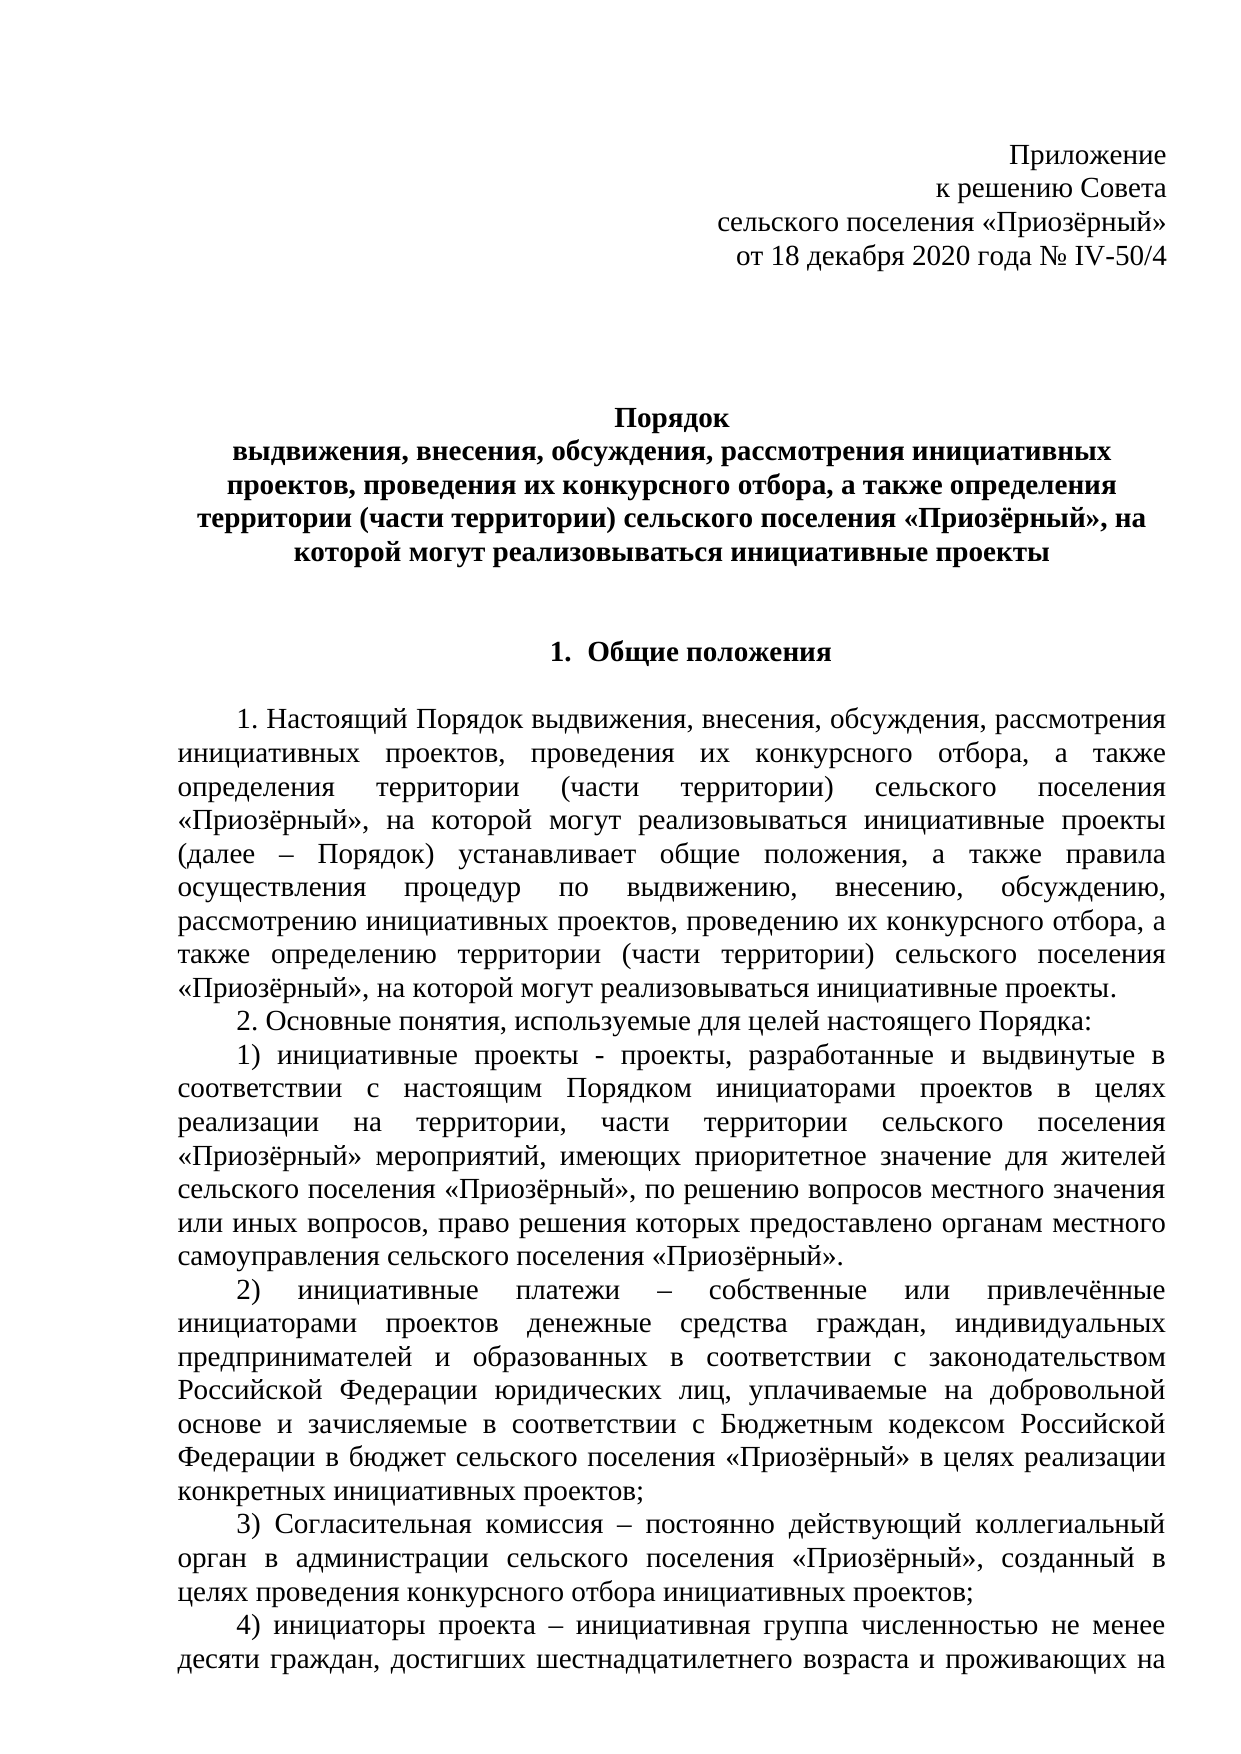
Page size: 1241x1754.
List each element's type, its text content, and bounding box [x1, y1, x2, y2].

text Приложение [177, 137, 1167, 171]
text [177, 1607, 1167, 1674]
text 3) Согласительная комиссия – постоянно действующий коллегиальный орган в администрации сельского поселения «Приозёрный», созданный в целях проведения конкурсного отбора инициативных проектов; [177, 1507, 1167, 1607]
list Общие положения [215, 634, 1167, 668]
text 2. Основные понятия, используемые для целей настоящего Порядка: [177, 1003, 1167, 1037]
text к решению Совета [177, 171, 1167, 204]
text выдвижения, внесения, обсуждения, рассмотрения инициативных проектов, проведения их конкурсного отбора, а также определения территории (части территории) сельского поселения «Приозёрный», на которой могут реализовываться инициативные проекты [177, 433, 1167, 567]
text 1. Настоящий Порядок выдвижения, внесения, обсуждения, рассмотрения инициативных проектов, проведения их конкурсного отбора, а также определения территории (части территории) сельского поселения «Приозёрный», на которой могут реализовываться инициативные проекты (далее – Порядок) устанавливает общие положения, а также правила осуществления процедур по выдвижению, внесению, обсуждению, рассмотрению инициативных проектов, проведению их конкурсного отбора, а также определению территории (части территории) сельского поселения «Приозёрный», на которой могут реализовываться инициативные проекты. [177, 702, 1167, 1003]
text от 18 декабря 2020 года № IV-50/4 [177, 238, 1167, 271]
text Порядок [177, 400, 1167, 433]
text сельского поселения «Приозёрный» [177, 204, 1167, 238]
text 2) инициативные платежи – собственные или привлечённые инициаторами проектов денежные средства граждан, индивидуальных предпринимателей и образованных в соответствии с законодательством Российской Федерации юридических лиц, уплачиваемые на добровольной основе и зачисляемые в соответствии с Бюджетным кодексом Российской Федерации в бюджет сельского поселения «Приозёрный» в целях реализации конкретных инициативных проектов; [177, 1272, 1167, 1507]
text 1) инициативные проекты - проекты, разработанные и выдвинутые в соответствии с настоящим Порядком инициаторами проектов в целях реализации на территории, части территории сельского поселения «Приозёрный» мероприятий, имеющих приоритетное значение для жителей сельского поселения «Приозёрный», по решению вопросов местного значения или иных вопросов, право решения которых предоставлено органам местного самоуправления сельского поселения «Приозёрный». [177, 1037, 1167, 1272]
